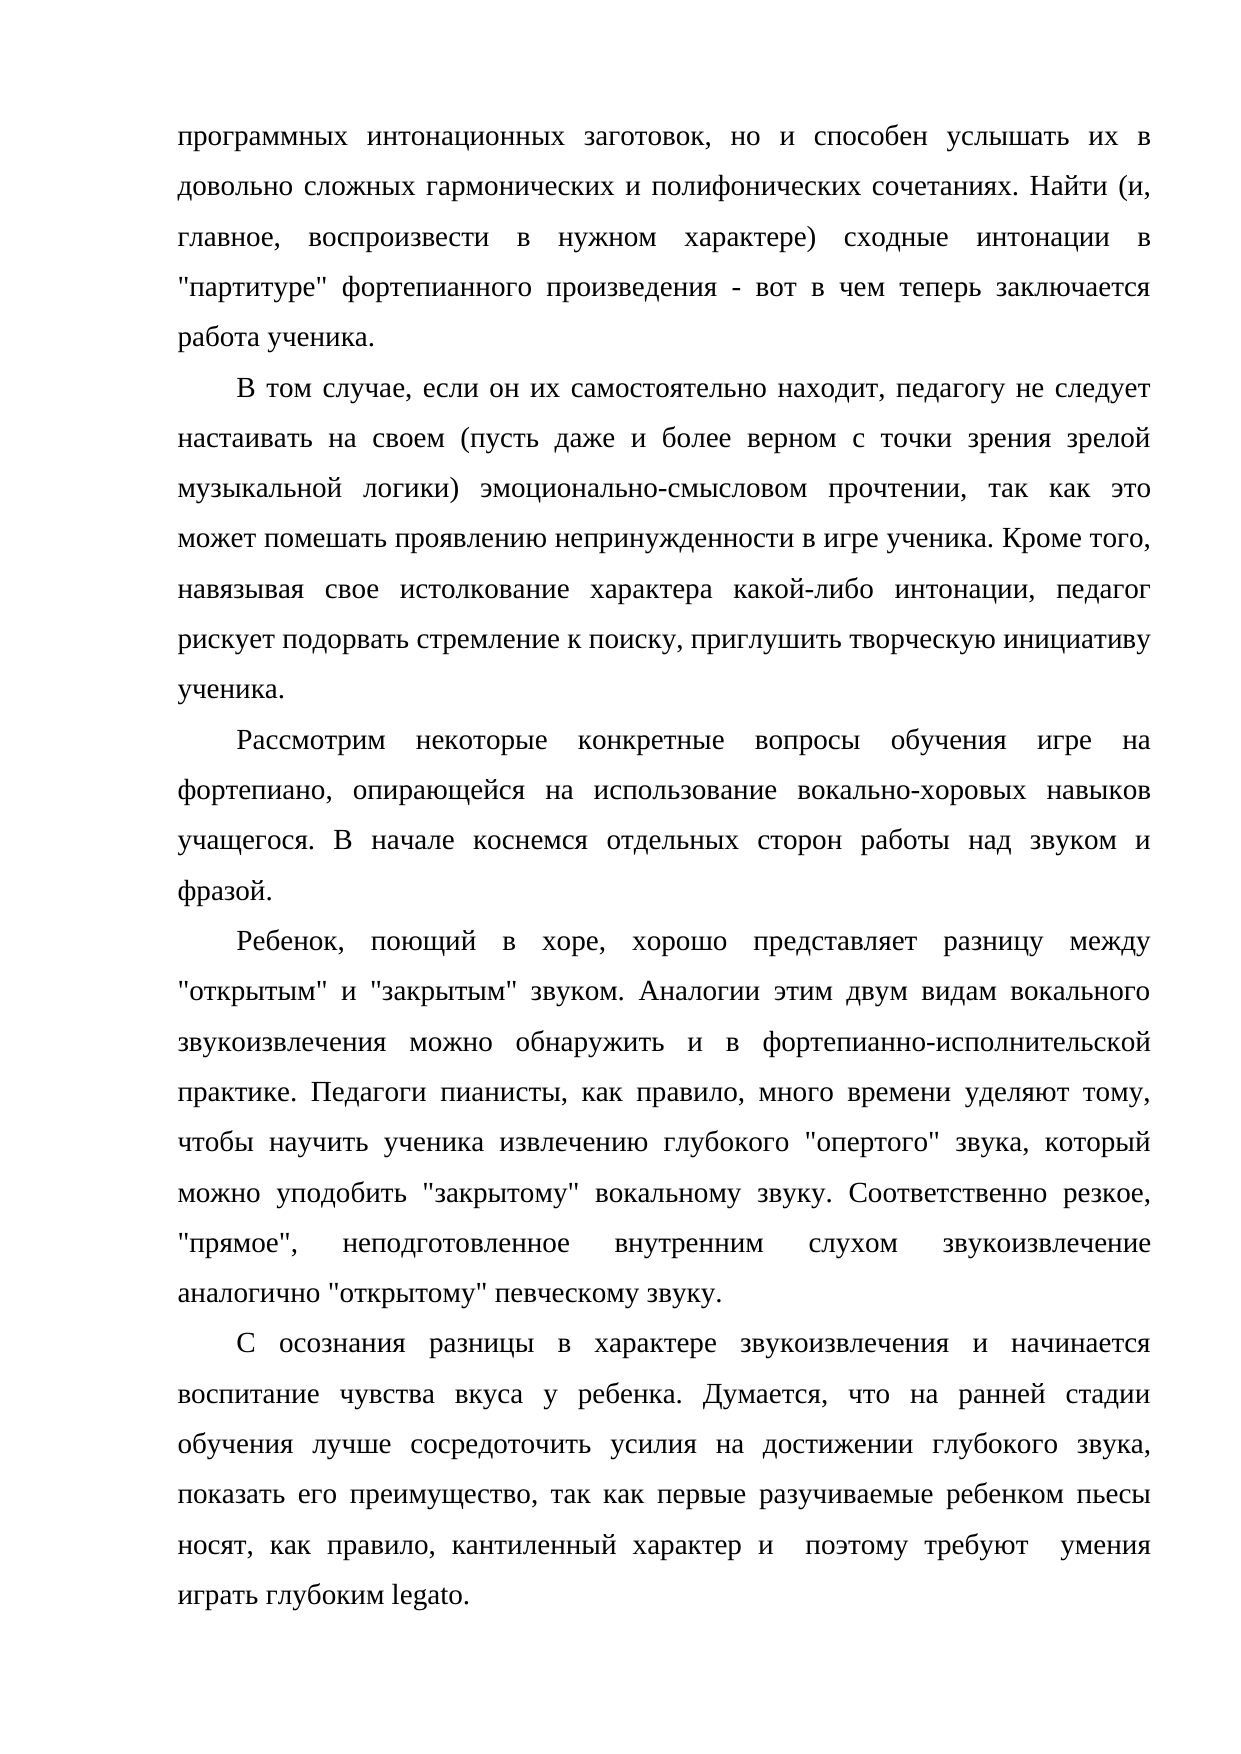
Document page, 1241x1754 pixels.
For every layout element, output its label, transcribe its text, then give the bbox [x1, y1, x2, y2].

text Рассмотрим некоторые конкретные вопросы обучения игре на фортепиано, опирающейся на использование вокально-хоровых навыков учащегося. В начале коснемся отдельных сторон работы над звуком и фразой. [177, 722, 1152, 906]
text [177, 118, 1152, 353]
text В том случае, если он их самостоятельно находит, педагогу не следует настаивать на своем (пусть даже и более верном с точки зрения зрелой музыкальной логики) эмоционально-смысловом прочтении, так как это может помешать проявлению непринужденности в игре ученика. Кроме того, навязывая свое истолкование характера какой-либо интонации, педагог рискует подорвать стремление к поиску, приглушить творческую инициативу ученика. [177, 370, 1152, 705]
text Ребенок, поющий в хоре, хорошо представляет разницу между "открытым" и "закрытым" звуком. Аналогии этим двум видам вокального звукоизвлечения можно обнаружить и в фортепианно-исполнительской практике. Педагоги пианисты, как правило, много времени уделяют тому, чтобы научить ученика извлечению глубокого "опертого" звука, который можно уподобить "закрытому" вокальному звуку. Соответственно резкое, "прямое", неподготовленное внутренним слухом звукоизвлечение аналогично "открытому" певческому звуку. [177, 923, 1152, 1309]
text С осознания разницы в характере звукоизвлечения и начинается воспитание чувства вкуса у ребенка. Думается, что на ранней стадии обучения лучше сосредоточить усилия на достижении глубокого звука, показать его преимущество, так как первые разучиваемые ребенком пьесы носят, как правило, кантиленный характер и поэтому требуют умения играть глубоким legato. [177, 1326, 1152, 1611]
